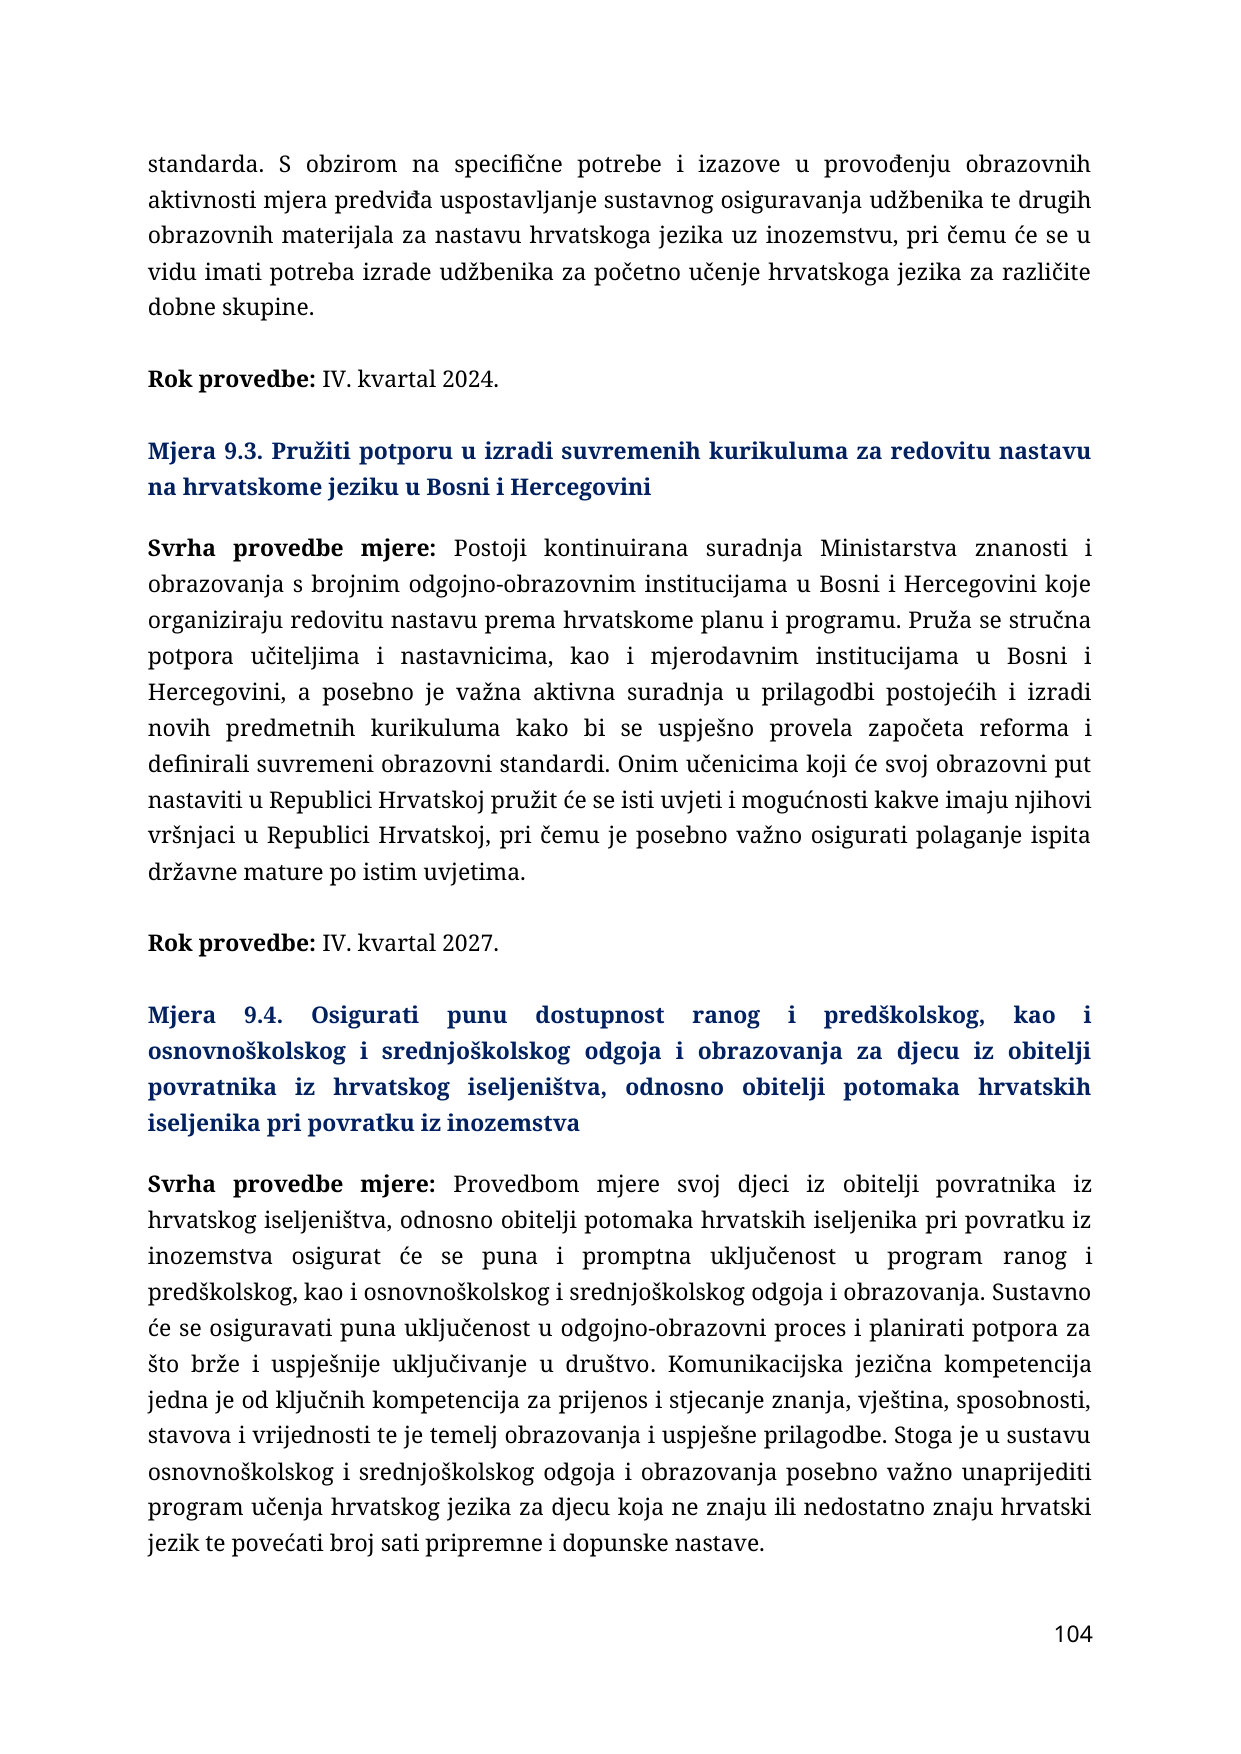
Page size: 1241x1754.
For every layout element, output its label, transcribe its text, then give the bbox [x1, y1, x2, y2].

text Mjera 9.3. Pružiti potporu u izradi suvremenih kurikuluma za redovitu nastavu na hrvatskome jeziku u Bosni i Hercegovini [148, 435, 1093, 502]
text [148, 148, 1093, 323]
text Rok provedbe: IV. kvartal 2027. [148, 927, 1093, 958]
text Mjera 9.4. Osigurati punu dostupnost ranog i predškolskog, kao i osnovnoškolskog i srednjoškolskog odgoja i obrazovanja za djecu iz obitelji povratnika iz hrvatskog iseljeništva, odnosno obitelji potomaka hrvatskih iseljenika pri povratku iz inozemstva [148, 999, 1093, 1138]
text Svrha provedbe mjere: Provedbom mjere svoj djeci iz obitelji povratnika iz hrvatskog iseljeništva, odnosno obitelji potomaka hrvatskih iseljenika pri povratku iz inozemstva osigurat će se puna i promptna uključenost u program ranog i predškolskog, kao i osnovnoškolskog i srednjoškolskog odgoja i obrazovanja. Sustavno će se osiguravati puna uključenost u odgojno-obrazovni proces i planirati potpora za što brže i uspješnije uključivanje u društvo. Komunikacijska jezična kompetencija jedna je od ključnih kompetencija za prijenos i stjecanje znanja, vještina, sposobnosti, stavova i vrijednosti te je temelj obrazovanja i uspješne prilagodbe. Stoga je u sustavu osnovnoškolskog i srednjoškolskog odgoja i obrazovanja posebno važno unaprijediti program učenja hrvatskog jezika za djecu koja ne znaju ili nedostatno znaju hrvatski jezik te povećati broj sati pripremne i dopunske nastave. [148, 1168, 1093, 1558]
text Rok provedbe: IV. kvartal 2024. [148, 363, 1093, 394]
text Svrha provedbe mjere: Postoji kontinuirana suradnja Ministarstva znanosti i obrazovanja s brojnim odgojno-obrazovnim institucijama u Bosni i Hercegovini koje organiziraju redovitu nastavu prema hrvatskome planu i programu. Pruža se stručna potpora učiteljima i nastavnicima, kao i mjerodavnim institucijama u Bosni i Hercegovini, a posebno je važna aktivna suradnja u prilagodbi postojećih i izradi novih predmetnih kurikuluma kako bi se uspješno provela započeta reforma i definirali suvremeni obrazovni standardi. Onim učenicima koji će svoj obrazovni put nastaviti u Republici Hrvatskoj pružit će se isti uvjeti i mogućnosti kakve imaju njihovi vršnjaci u Republici Hrvatskoj, pri čemu je posebno važno osigurati polaganje ispita državne mature po istim uvjetima. [148, 532, 1093, 887]
